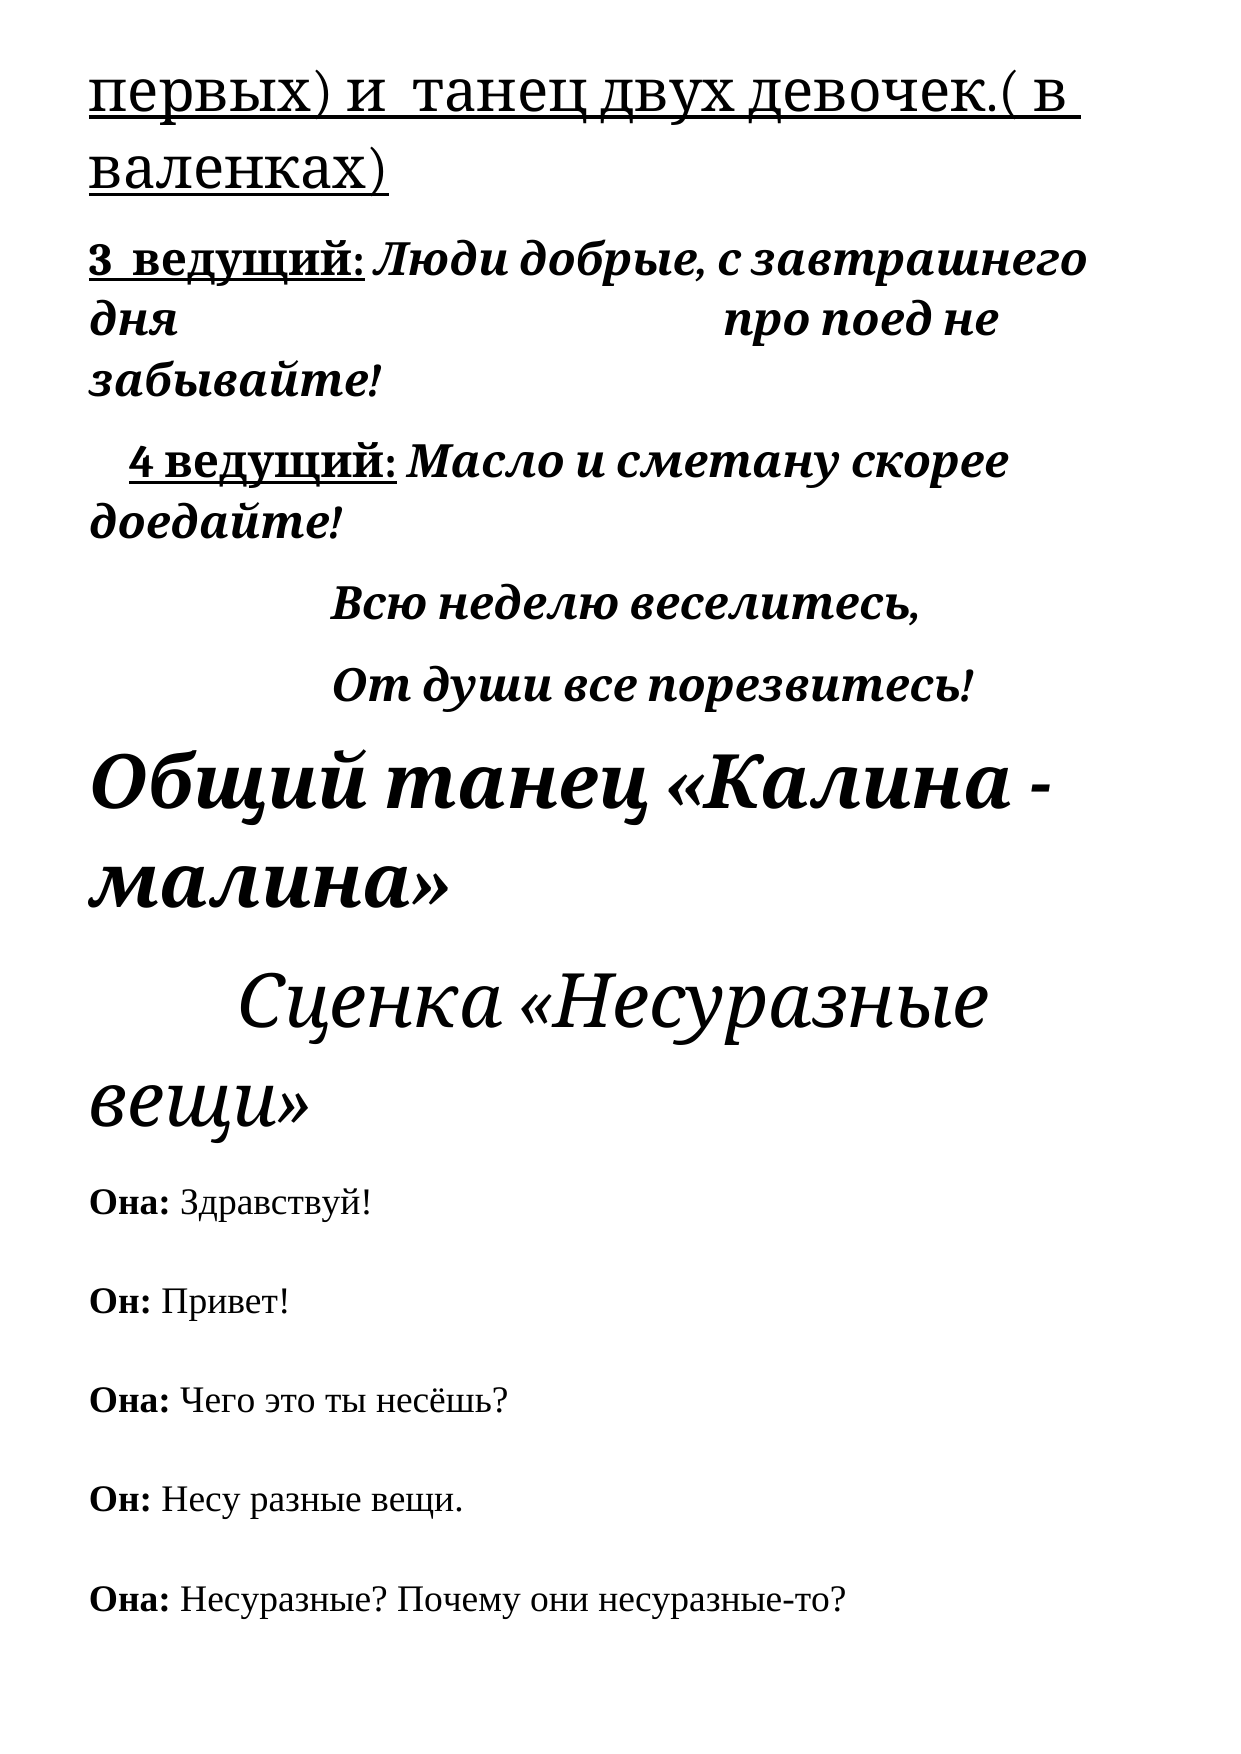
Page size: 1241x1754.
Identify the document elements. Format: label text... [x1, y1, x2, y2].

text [89, 59, 1152, 203]
text Общий танец «Калина - малина» [89, 741, 1152, 926]
text 4 ведущий: Масло и сметану скорее доедайте! [89, 436, 1152, 550]
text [89, 1179, 1152, 1619]
text Сценка «Несуразные вещи» [89, 960, 1152, 1146]
text 3 ведущий: Люди добрые, с завтрашнего дня про поед не забывайте! [89, 234, 1152, 408]
text От души все порезвитесь! [89, 660, 1152, 712]
text Всю неделю веселитесь, [89, 578, 1152, 631]
